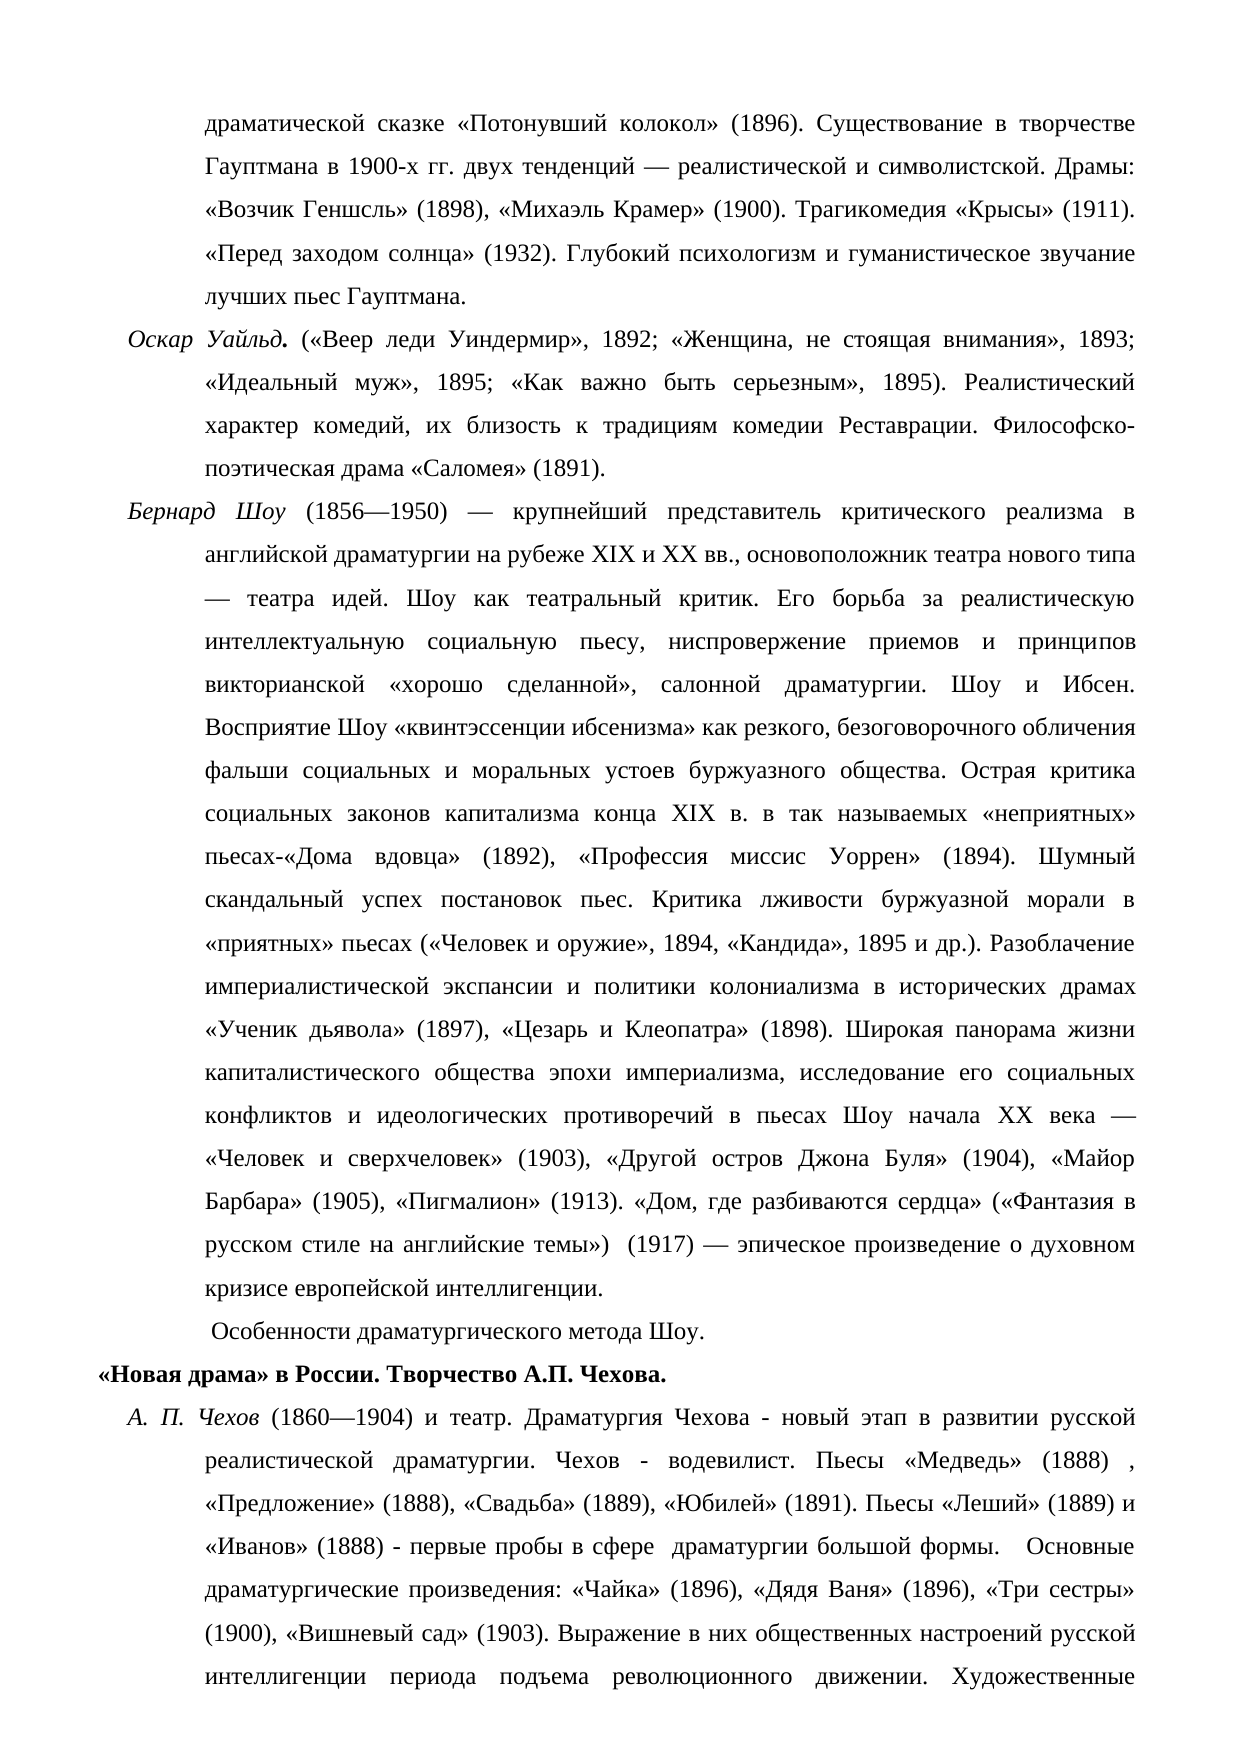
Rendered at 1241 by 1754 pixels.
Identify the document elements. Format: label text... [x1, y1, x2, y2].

text Оскар Уайльд. («Веер леди Уиндермир», 1892; «Женщина, не стоящая внимания», 1893; «Идеальный муж», 1895; «Как важно быть серьезным», 1895). Реалистический характер комедий, их близость к традициям комедии Реставрации. Философско-поэтическая драма «Саломея» (1891). [127, 324, 1136, 482]
text Особенности драматургического метода Шоу. [127, 1316, 1136, 1344]
text «Новая драма» в России. Творчество А.П. Чехова. [98, 1359, 1136, 1388]
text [127, 108, 1136, 309]
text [127, 1402, 1136, 1689]
text Бернард Шоу (1856—1950) — крупнейший представитель критического реализма в английской драматургии на рубеже XIX и XX вв., основоположник театра нового типа — театра идей. Шоу как театральный критик. Его борьба за реалистическую интеллектуальную социальную пьесу, ниспровержение приемов и принципов викторианской «хорошо сделанной», салонной драматургии. Шоу и Ибсен. Восприятие Шоу «квинтэссенции ибсенизма» как резкого, безоговорочного обличения фальши социальных и моральных устоев буржуазного общества. Острая критика социальных законов капитализма конца XIX в. в так называемых «неприятных» пьесах-«Дома вдовца» (1892), «Профессия миссис Уоррен» (1894). Шумный скандальный успех постановок пьес. Критика лживости буржуазной морали в «приятных» пьесах («Человек и оружие», 1894, «Кандида», 1895 и др.). Разоблачение империалистической экспансии и политики колониализма в исторических драмах «Ученик дьявола» (1897), «Цезарь и Клеопатра» (1898). Широкая панорама жизни капиталистического общества эпохи империализма, исследование его социальных конфликтов и идеологических противоречий в пьесах Шоу начала XX века — «Человек и сверхчеловек» (1903), «Другой остров Джона Буля» (1904), «Майор Барбара» (1905), «Пигмалион» (1913). «Дом, где разбиваются сердца» («Фантазия в русском стиле на английские темы») (1917) — эпическое произведение о духовном кризисе европейской интеллигенции. [127, 496, 1136, 1301]
